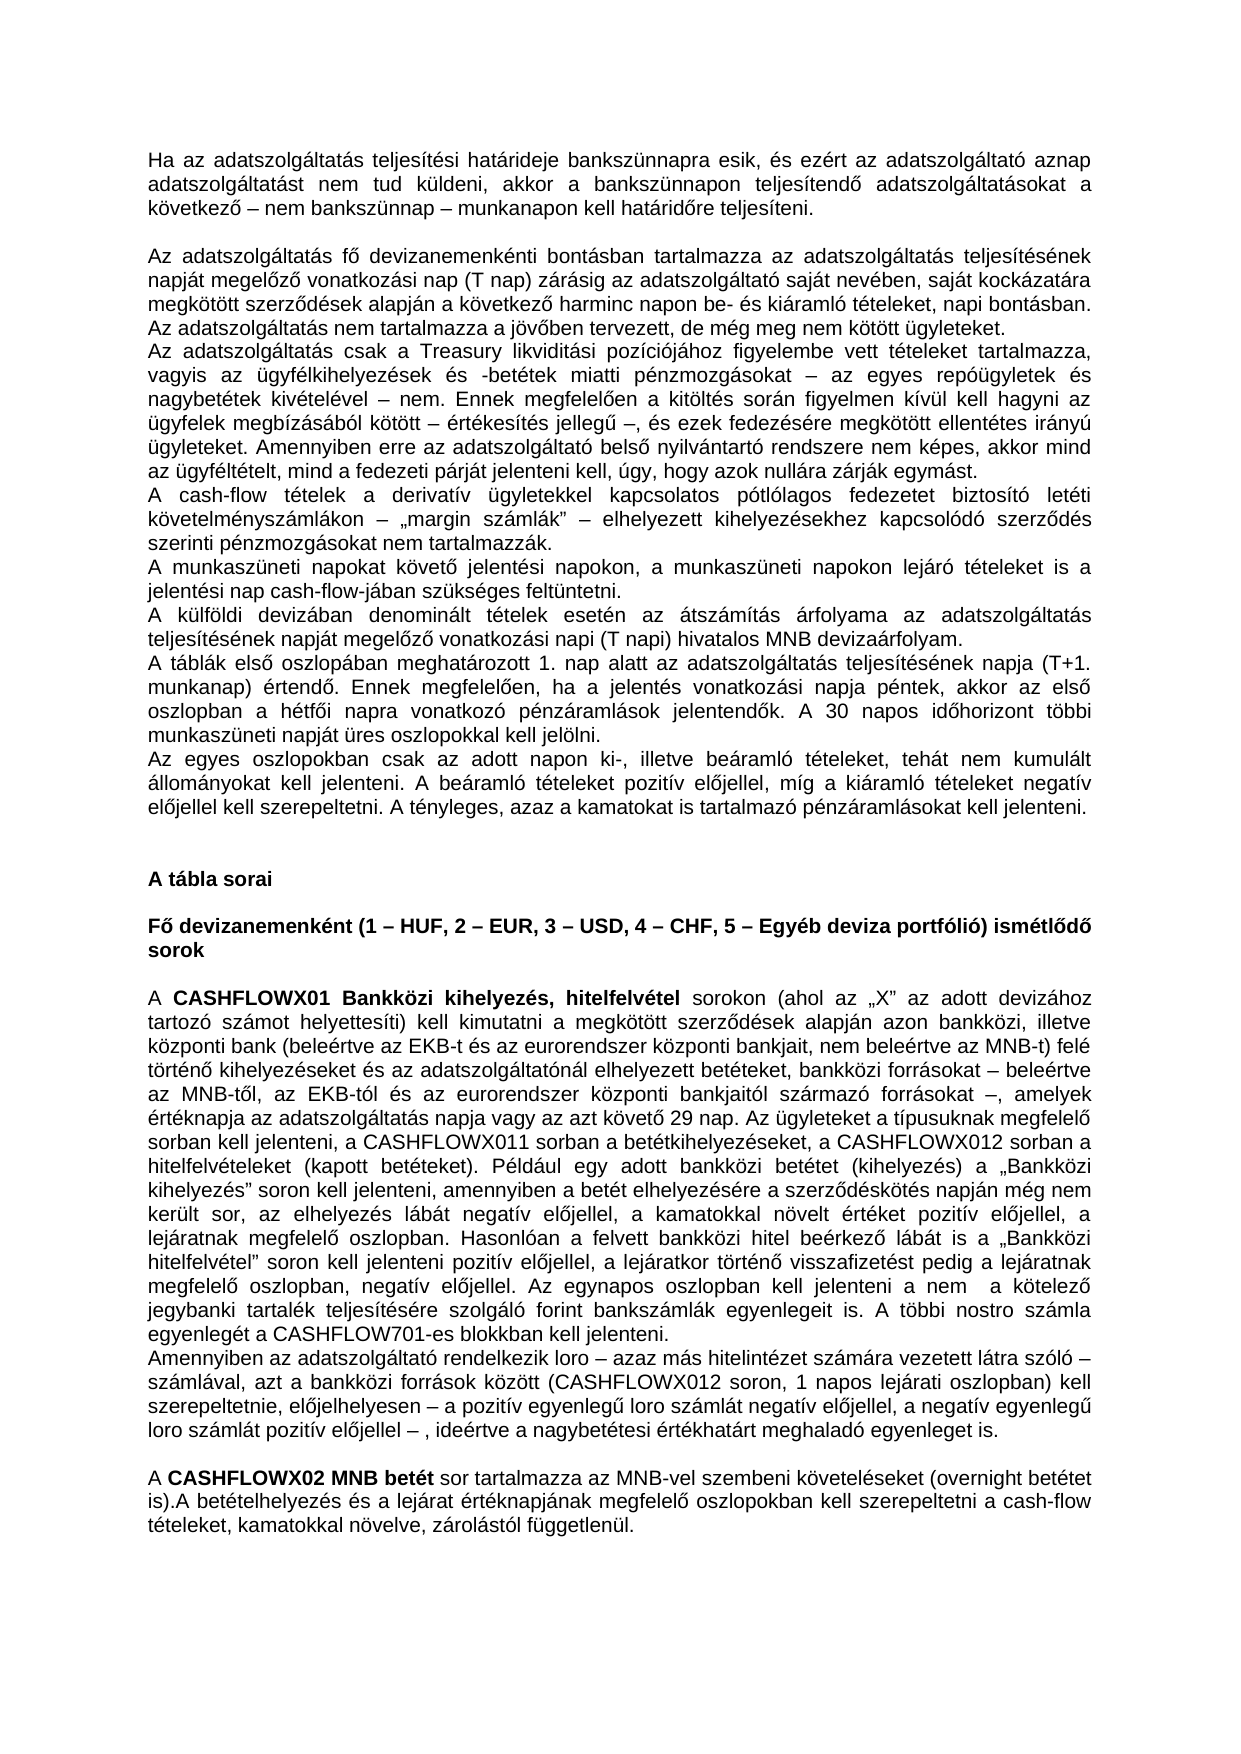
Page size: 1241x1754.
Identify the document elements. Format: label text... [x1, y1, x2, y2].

text A cash-flow tételek a derivatív ügyletekkel kapcsolatos pótlólagos fedezetet biztosító letéti követelményszámlákon – „margin számlák” – elhelyezett kihelyezésekhez kapcsolódó szerződés szerinti pénzmozgásokat nem tartalmazzák. [148, 483, 1093, 555]
text Az egyes oszlopokban csak az adott napon ki-, illetve beáramló tételeket, tehát nem kumulált állományokat kell jelenteni. A beáramló tételeket pozitív előjellel, míg a kiáramló tételeket negatív előjellel kell szerepeltetni. A tényleges, azaz a kamatokat is tartalmazó pénzáramlásokat kell jelenteni. [148, 747, 1093, 818]
text Ha az adatszolgáltatás teljesítési határideje bankszünnapra esik, és ezért az adatszolgáltató aznap adatszolgáltatást nem tud küldeni, akkor a bankszünnapon teljesítendő adatszolgáltatásokat a következő – nem bankszünnap – munkanapon kell határidőre teljesíteni. [148, 148, 1093, 219]
text A tábla sorai [148, 866, 1093, 890]
list Fő devizanemenként (1 – HUF, 2 – EUR, 3 – USD, 4 – CHF, 5 – Egyéb deviza portfólió) ismétlődő sorok [148, 914, 1093, 962]
text Az adatszolgáltatás fő devizanemenkénti bontásban tartalmazza az adatszolgáltatás teljesítésének napját megelőző vonatkozási nap (T nap) zárásig az adatszolgáltató saját nevében, saját kockázatára megkötött szerződések alapján a következő harminc napon be- és kiáramló tételeket, napi bontásban. Az adatszolgáltatás nem tartalmazza a jövőben tervezett, de még meg nem kötött ügyleteket. [148, 243, 1093, 339]
text A külföldi devizában denominált tételek esetén az átszámítás árfolyama az adatszolgáltatás teljesítésének napját megelőző vonatkozási napi (T napi) hivatalos MNB devizaárfolyam. [148, 603, 1093, 651]
text Az adatszolgáltatás csak a Treasury likviditási pozíciójához figyelembe vett tételeket tartalmazza, vagyis az ügyfélkihelyezések és -betétek miatti pénzmozgásokat – az egyes repóügyletek és nagybetétek kivételével – nem. Ennek megfelelően a kitöltés során figyelmen kívül kell hagyni az ügyfelek megbízásából kötött – értékesítés jellegű –, és ezek fedezésére megkötött ellentétes irányú ügyleteket. Amennyiben erre az adatszolgáltató belső nyilvántartó rendszere nem képes, akkor mind az ügyféltételt, mind a fedezeti párját jelenteni kell, úgy, hogy azok nullára zárják egymást. [148, 339, 1093, 483]
text A táblák első oszlopában meghatározott 1. nap alatt az adatszolgáltatás teljesítésének napja (T+1. munkanap) értendő. Ennek megfelelően, ha a jelentés vonatkozási napja péntek, akkor az első oszlopban a hétfői napra vonatkozó pénzáramlások jelentendők. A 30 napos időhorizont többi munkaszüneti napját üres oszlopokkal kell jelölni. [148, 651, 1093, 747]
text A CASHFLOWX02 MNB betét sor tartalmazza az MNB-vel szembeni követeléseket (overnight betétet is).A betételhelyezés és a lejárat értéknapjának megfelelő oszlopokban kell szerepeltetni a cash-flow tételeket, kamatokkal növelve, zárolástól függetlenül. [148, 1465, 1093, 1537]
text A munkaszüneti napokat követő jelentési napokon, a munkaszüneti napokon lejáró tételeket is a jelentési nap cash-flow-jában szükséges feltüntetni. [148, 555, 1093, 603]
text Amennyiben az adatszolgáltató rendelkezik loro – azaz más hitelintézet számára vezetett látra szóló – számlával, azt a bankközi források között (CASHFLOWX012 soron, 1 napos lejárati oszlopban) kell szerepeltetnie, előjelhelyesen – a pozitív egyenlegű loro számlát negatív előjellel, a negatív egyenlegű loro számlát pozitív előjellel – , ideértve a nagybetétesi értékhatárt meghaladó egyenleget is. [148, 1346, 1093, 1441]
text A CASHFLOWX01 Bankközi kihelyezés, hitelfelvétel sorokon (ahol az „X” az adott devizához tartozó számot helyettesíti) kell kimutatni a megkötött szerződések alapján azon bankközi, illetve központi bank (beleértve az EKB-t és az eurorendszer központi bankjait, nem beleértve az MNB-t) felé történő kihelyezéseket és az adatszolgáltatónál elhelyezett betéteket, bankközi forrásokat – beleértve az MNB-től, az EKB-tól és az eurorendszer központi bankjaitól származó forrásokat –, amelyek értéknapja az adatszolgáltatás napja vagy az azt követő 29 nap. Az ügyleteket a típusuknak megfelelő sorban kell jelenteni, a CASHFLOWX011 sorban a betétkihelyezéseket, a CASHFLOWX012 sorban a hitelfelvételeket (kapott betéteket). Például egy adott bankközi betétet (kihelyezés) a „Bankközi kihelyezés” soron kell jelenteni, amennyiben a betét elhelyezésére a szerződéskötés napján még nem került sor, az elhelyezés lábát negatív előjellel, a kamatokkal növelt értéket pozitív előjellel, a lejáratnak megfelelő oszlopban. Hasonlóan a felvett bankközi hitel beérkező lábát is a „Bankközi hitelfelvétel” soron kell jelenteni pozitív előjellel, a lejáratkor történő visszafizetést pedig a lejáratnak megfelelő oszlopban, negatív előjellel. Az egynapos oszlopban kell jelenteni a nem a kötelező jegybanki tartalék teljesítésére szolgáló forint bankszámlák egyenlegeit is. A többi nostro számla egyenlegét a CASHFLOW701-es blokkban kell jelenteni. [148, 986, 1093, 1346]
